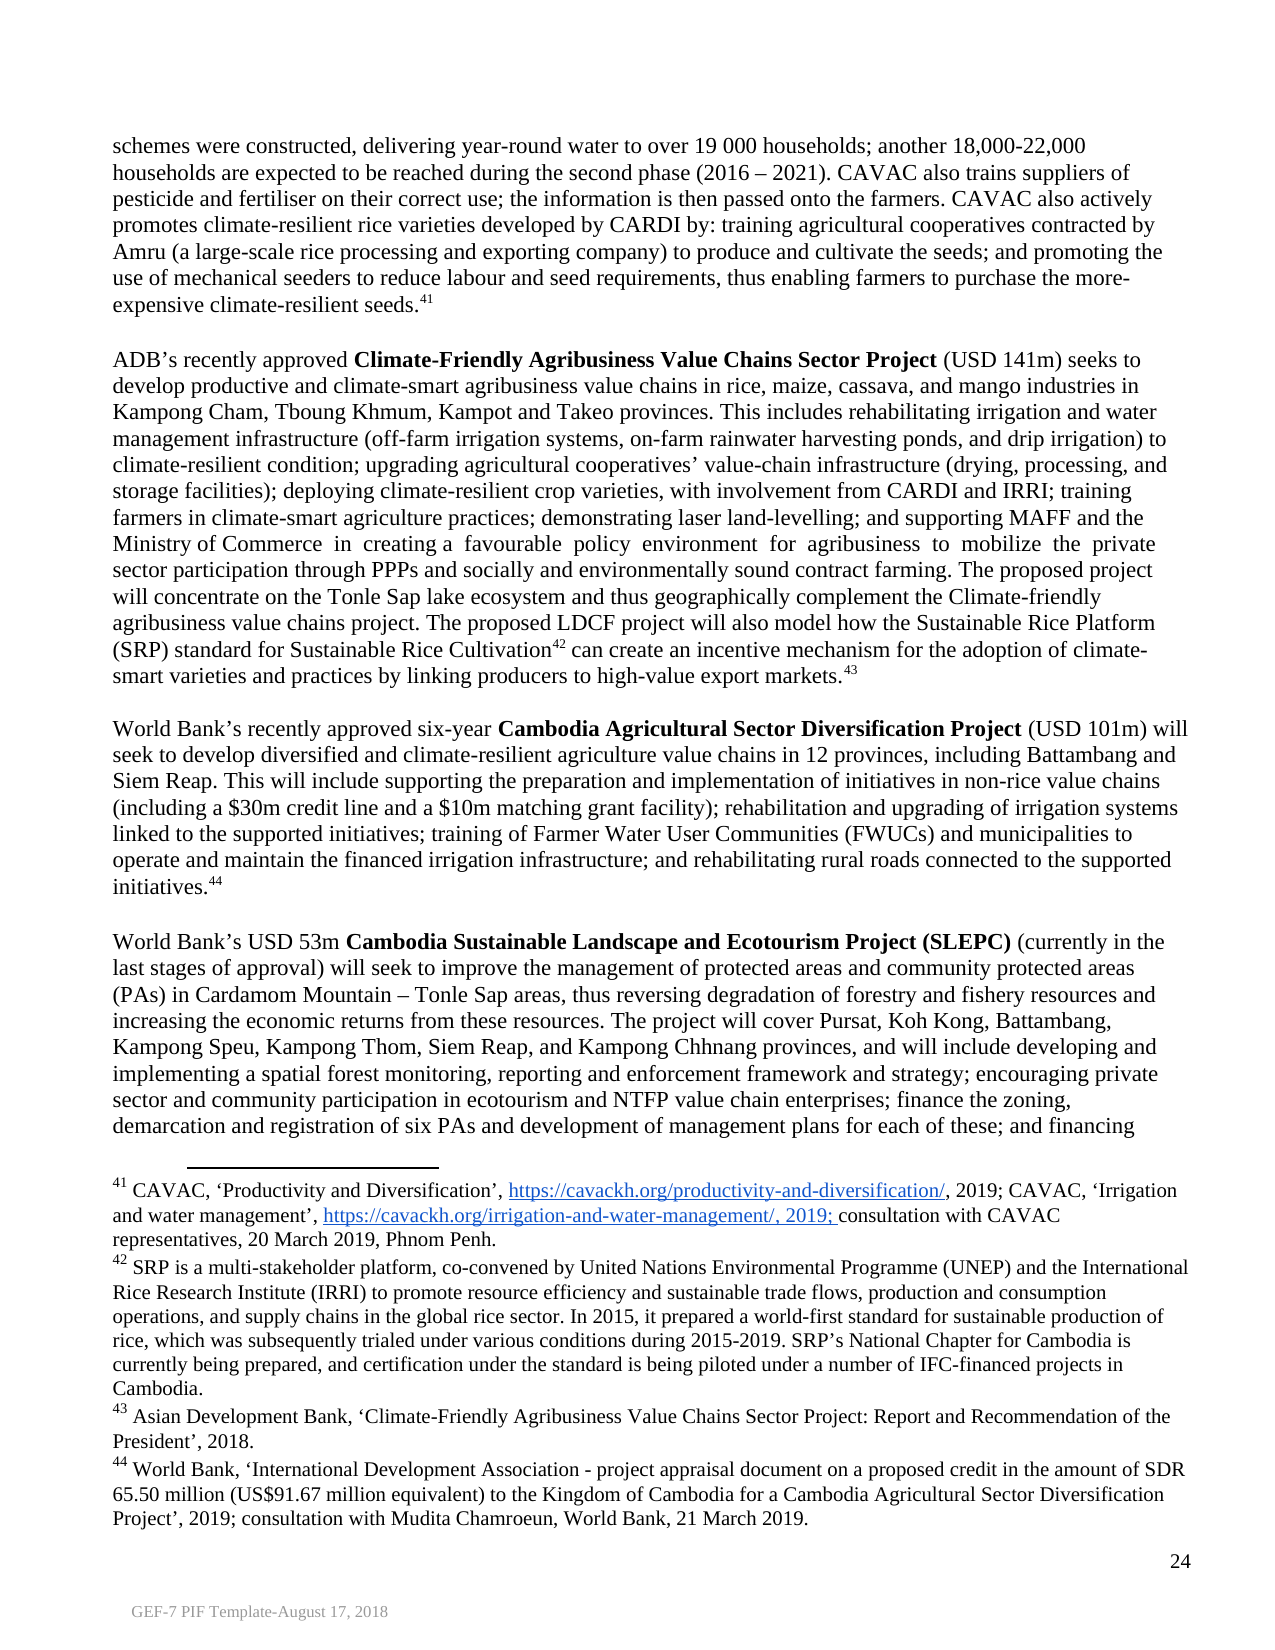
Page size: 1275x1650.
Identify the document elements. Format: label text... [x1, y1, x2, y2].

text ADB’s recently approved Climate-Friendly Agribusiness Value Chains Sector Project (USD 141m) seeks to develop productive and climate-smart agribusiness value chains in rice, maize, cassava, and mango industries in Kampong Cham, Tboung Khmum, Kampot and Takeo provinces. This includes rehabilitating irrigation and water management infrastructure (off-farm irrigation systems, on-farm rainwater harvesting ponds, and drip irrigation) to climate-resilient condition; upgrading agricultural cooperatives’ value-chain infrastructure (drying, processing, and storage facilities); deploying climate-resilient crop varieties, with involvement from CARDI and IRRI; training farmers in climate-smart agriculture practices; demonstrating laser land-levelling; and supporting MAFF and the Ministry of Commerce in creating a favourable policy environment for agribusiness to mobilize the private sector participation through PPPs and socially and environmentally sound contract farming. The proposed project will concentrate on the Tonle Sap lake ecosystem and thus geographically complement the Climate-friendly agribusiness value chains project. The proposed LDCF project will also model how the Sustainable Rice Platform (SRP) standard for Sustainable Rice Cultivation can create an incentive mechanism for the adoption of climate-smart varieties and practices by linking producers to high-value export markets. [112, 346, 1191, 688]
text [112, 132, 1191, 317]
text World Bank’s USD 53m Cambodia Sustainable Landscape and Ecotourism Project (SLEPC) (currently in the last stages of approval) will seek to improve the management of protected areas and community protected areas (PAs) in Cardamom Mountain – Tonle Sap areas, thus reversing degradation of forestry and fishery resources and increasing the economic returns from these resources. The project will cover Pursat, Koh Kong, Battambang, Kampong Speu, Kampong Thom, Siem Reap, and Kampong Chhnang provinces, and will include developing and implementing a spatial forest monitoring, reporting and enforcement framework and strategy; encouraging private sector and community participation in ecotourism and NTFP value chain enterprises; finance the zoning, demarcation and registration of six PAs and development of management plans for each of these; and financing connectivity infrastructure (rural roads, development of ecotourism corridors, and linkages with main markets) to allow for an increase in visitor numbers in selected PAs. [112, 928, 1191, 1139]
text World Bank’s recently approved six-year Cambodia Agricultural Sector Diversification Project (USD 101m) will seek to develop diversified and climate-resilient agriculture value chains in 12 provinces, including Battambang and Siem Reap. This will include supporting the preparation and implementation of initiatives in non-rice value chains (including a $30m credit line and a $10m matching grant facility); rehabilitation and upgrading of irrigation systems linked to the supported initiatives; training of Farmer Water User Communities (FWUCs) and municipalities to operate and maintain the financed irrigation infrastructure; and rehabilitating rural roads connected to the supported initiatives. [112, 715, 1191, 899]
